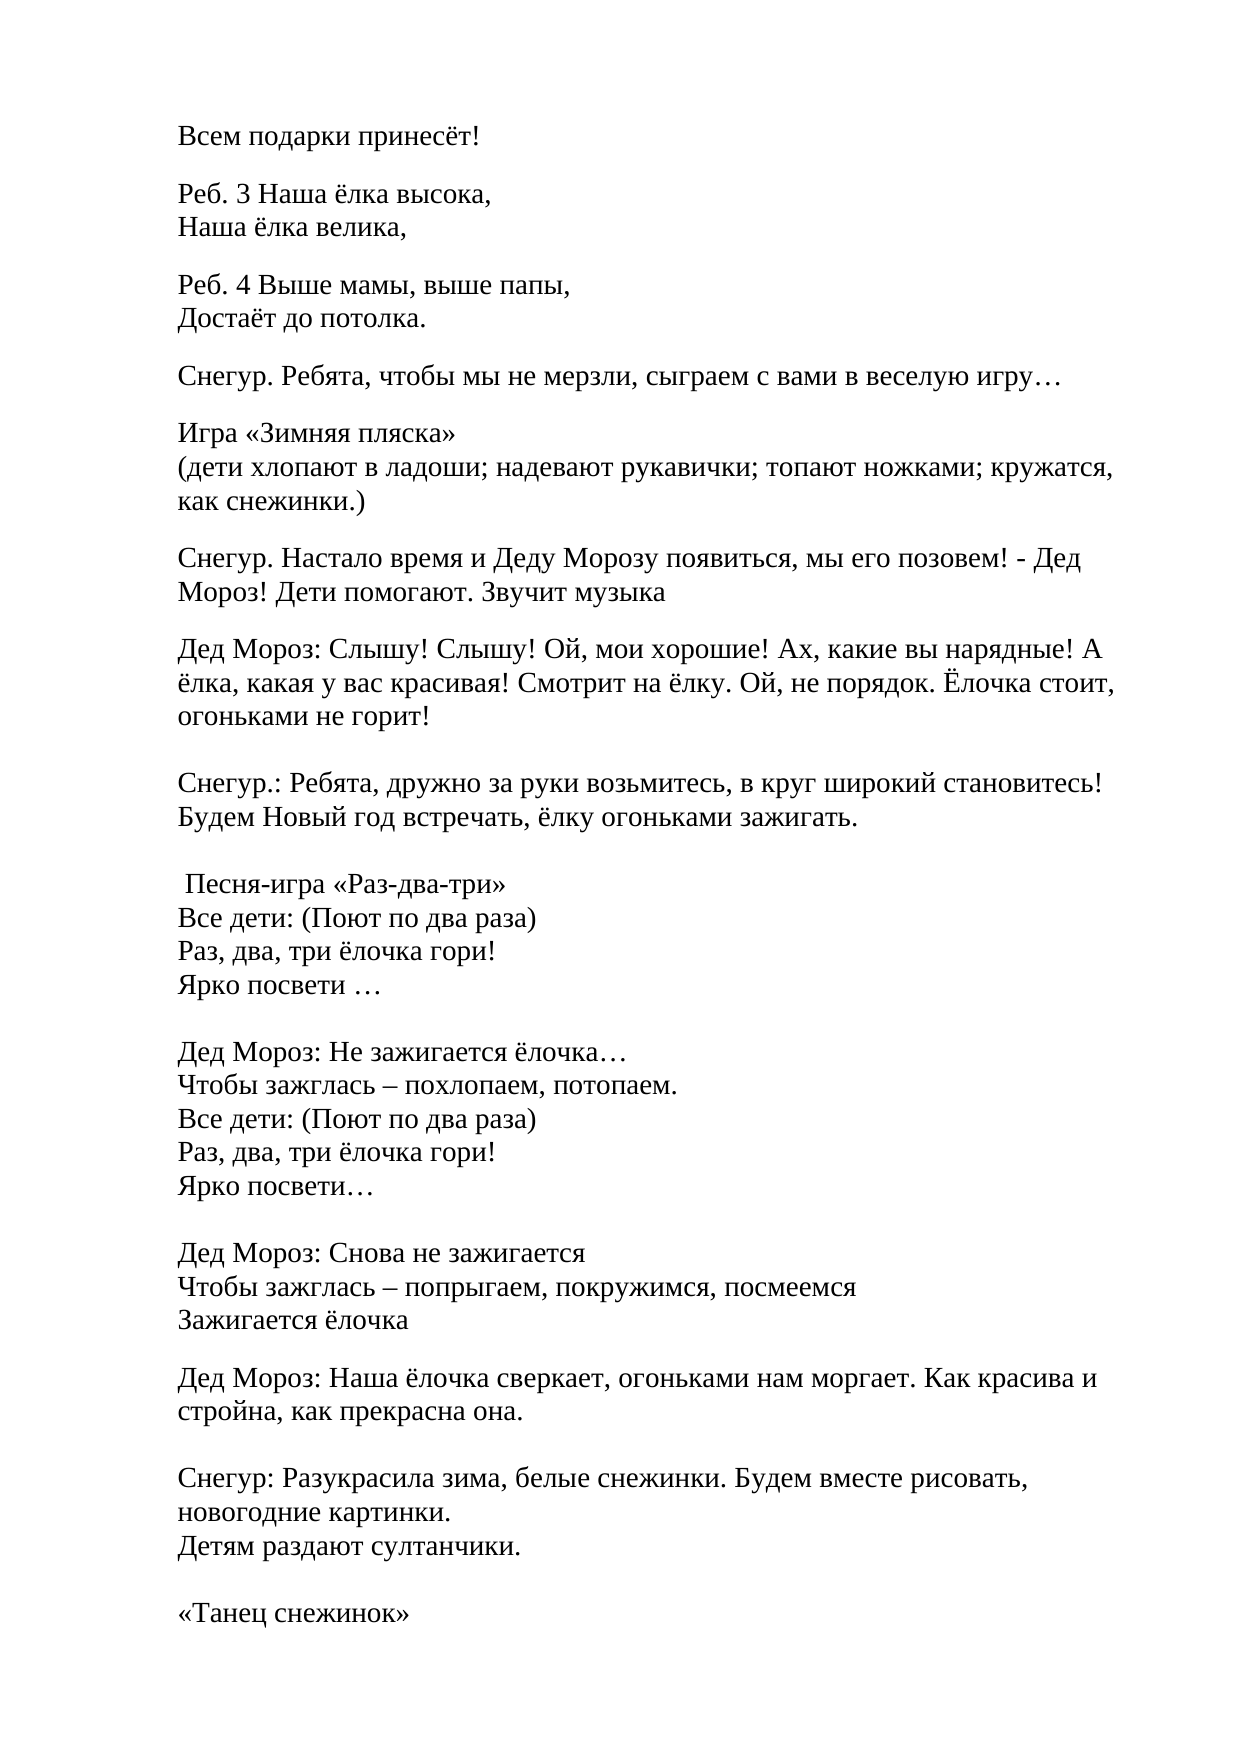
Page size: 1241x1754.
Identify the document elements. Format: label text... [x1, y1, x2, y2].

text Все дети: (Поют по два раза) [177, 900, 1152, 933]
text Всем подарки принесёт! [177, 118, 1152, 152]
text (дети хлопают в ладоши; надевают рукавички; топают ножками; кружатся, как снежинки.) [177, 449, 1152, 516]
text Наша ёлка велика, [177, 209, 1152, 243]
text Снегур: Разукрасила зима, белые снежинки. Будем вместе рисовать, новогодние картинки. [177, 1461, 1152, 1528]
text Достаёт до потолка. [177, 300, 1152, 334]
text Дед Мороз: Слышу! Слышу! Ой, мои хорошие! Ах, какие вы нарядные! А ёлка, какая у вас красивая! Смотрит на ёлку. Ой, не порядок. Ёлочка стоит, огоньками не горит! [177, 631, 1152, 732]
text Раз, два, три ёлочка гори! [177, 1134, 1152, 1168]
text Снегур.: Ребята, дружно за руки возьмитесь, в круг широкий становитесь! Будем Новый год встречать, ёлку огоньками зажигать. [177, 766, 1152, 833]
text Снегур. Настало время и Деду Морозу появиться, мы его позовем! - Дед Мороз! Дети помогают. Звучит музыка [177, 540, 1152, 607]
text Детям раздают султанчики. [177, 1528, 1152, 1561]
text Ярко посвети… [177, 1168, 1152, 1202]
text Дед Мороз: Снова не зажигается [177, 1235, 1152, 1269]
text Все дети: (Поют по два раза) [177, 1101, 1152, 1134]
text Ярко посвети … [177, 967, 1152, 1000]
text Снегур. Ребята, чтобы мы не мерзли, сыграем с вами в веселую игру… [177, 358, 1152, 392]
text «Танец снежинок» [177, 1595, 1152, 1628]
text Чтобы зажглась – похлопаем, потопаем. [177, 1067, 1152, 1101]
text Песня-игра «Раз-два-три» [177, 866, 1152, 900]
text Чтобы зажглась – попрыгаем, покружимся, посмеемся [177, 1269, 1152, 1302]
text Дед Мороз: Наша ёлочка сверкает, огоньками нам моргает. Как красива и стройна, как прекрасна она. [177, 1360, 1152, 1427]
text Игра «Зимняя пляска» [177, 416, 1152, 449]
text Раз, два, три ёлочка гори! [177, 933, 1152, 967]
text Зажигается ёлочка [177, 1302, 1152, 1336]
text Дед Мороз: Не зажигается ёлочка… [177, 1034, 1152, 1067]
text Реб. 4 Выше мамы, выше папы, [177, 267, 1152, 300]
text Реб. 3 Наша ёлка высока, [177, 176, 1152, 209]
